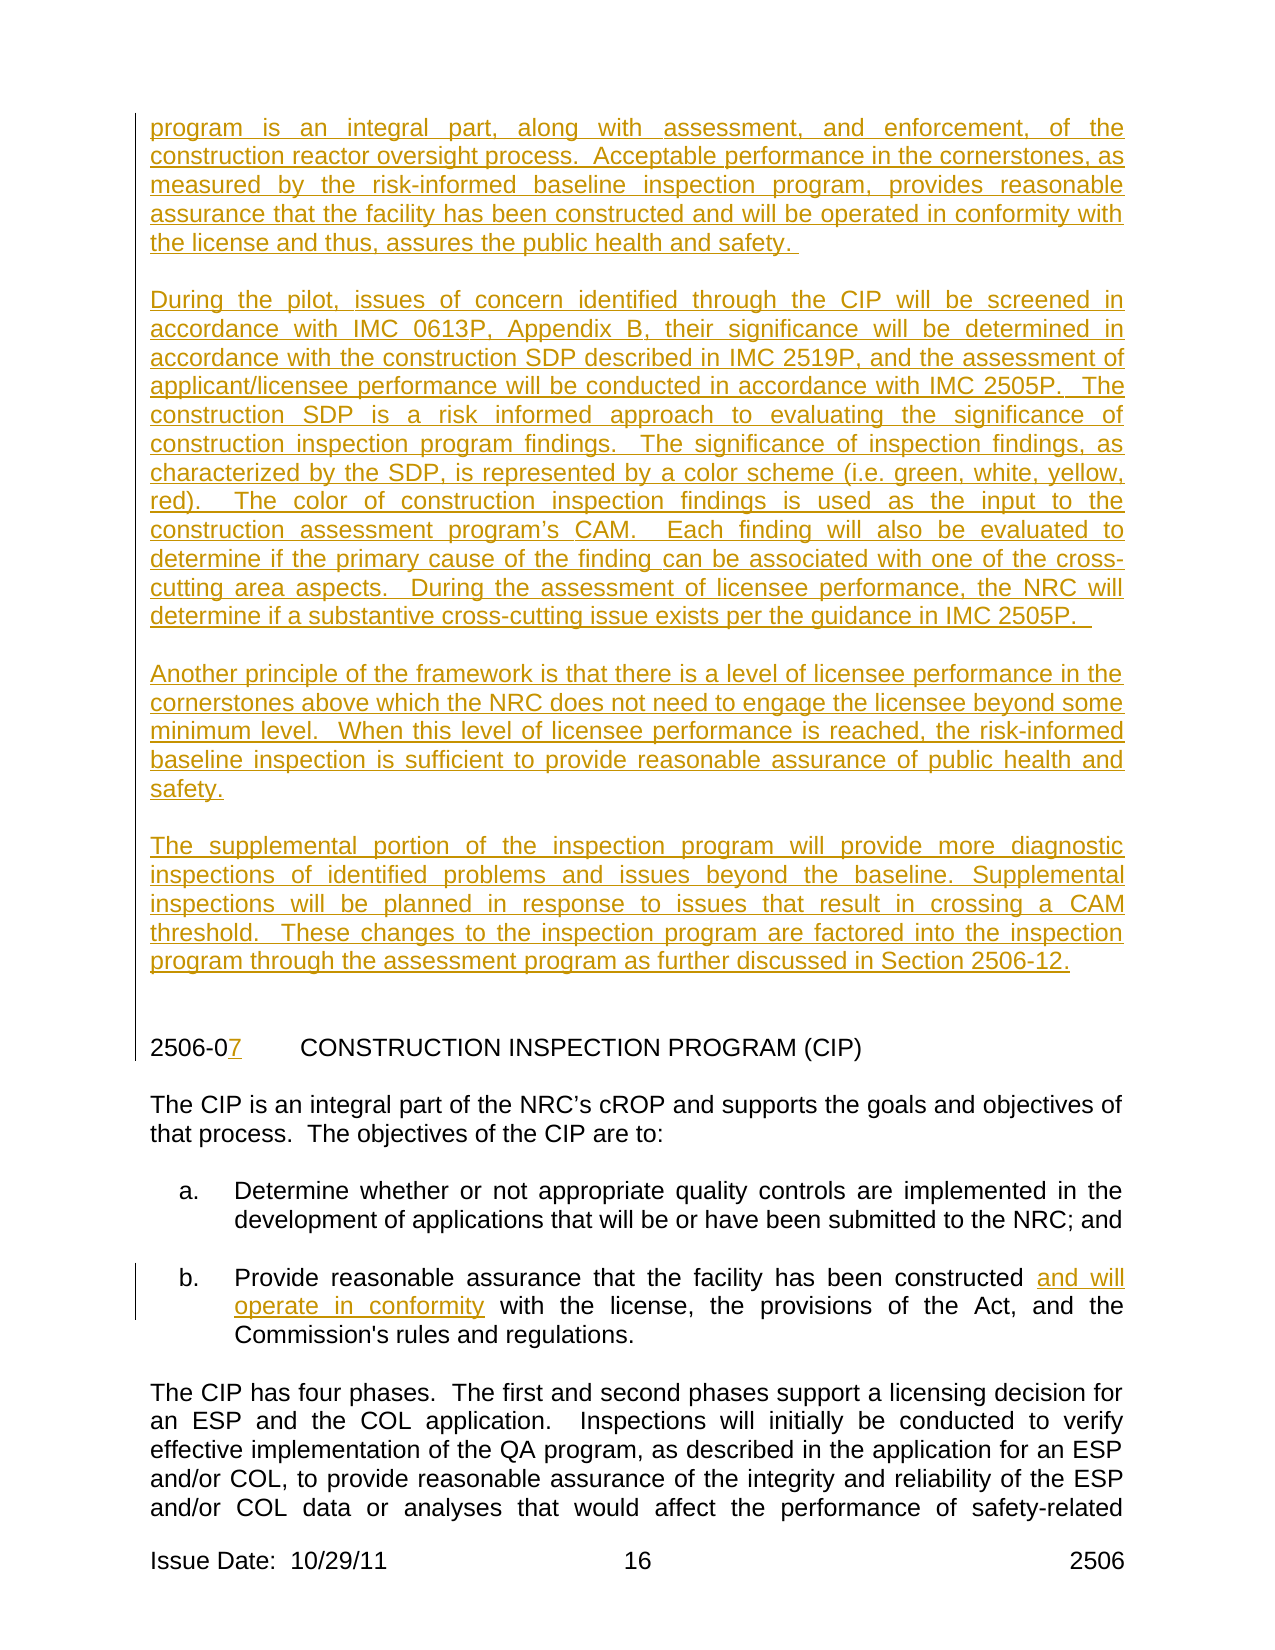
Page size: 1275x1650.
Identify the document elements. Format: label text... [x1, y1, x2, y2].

text 2506-0 CONSTRUCTION INSPECTION PROGRAM (CIP) [150, 1032, 1125, 1061]
text b. Provide reasonable assurance that the facility has been constructed with the license, the provisions of the Act, and the Commission's rules and regulations. [178, 1262, 1125, 1349]
text a. Determine whether or not appropriate quality controls are implemented in the development of applications that will be or have been submitted to the NRC; and [178, 1176, 1125, 1234]
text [150, 1377, 1125, 1521]
text The CIP is an integral part of the NRC’s cROP and supports the goals and objectives of that process. The objectives of the CIP are to: [150, 1090, 1125, 1147]
